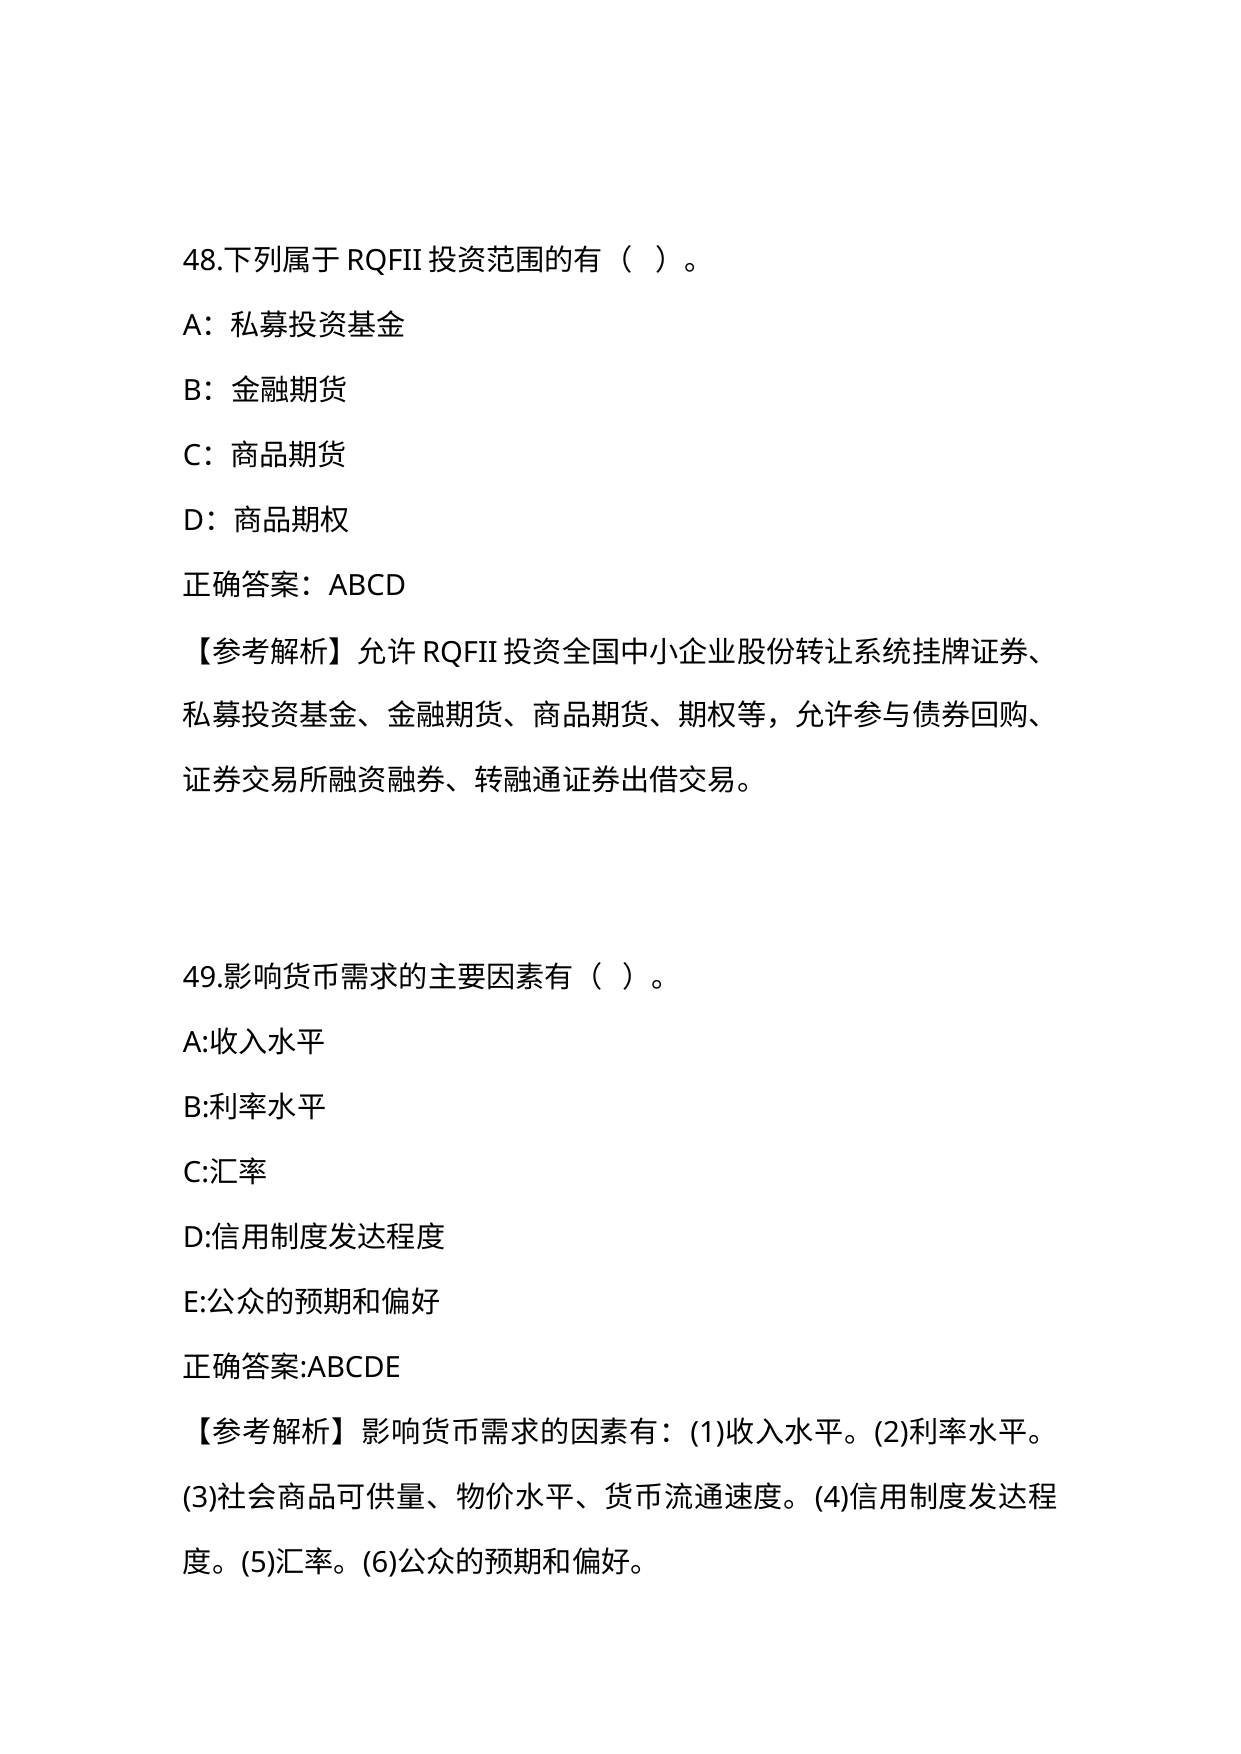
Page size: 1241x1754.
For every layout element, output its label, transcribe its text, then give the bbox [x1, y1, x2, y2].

text D:信用制度发达程度 [183, 1202, 1058, 1267]
text C:汇率 [183, 1137, 1058, 1202]
list A：私募投资基金 [183, 292, 1058, 357]
list 48.下列属于RQFII投资范围的有（ ）。 [183, 227, 1058, 292]
text 【参考解析】影响货币需求的因素有：(1)收入水平。(2)利率水平。(3)社会商品可供量、物价水平、货币流通速度。(4)信用制度发达程度。(5)汇率。(6)公众的预期和偏好。 [183, 1397, 1058, 1592]
text 49.影响货币需求的主要因素有（ ）。 [183, 942, 1058, 1007]
text E:公众的预期和偏好 [183, 1267, 1058, 1332]
list B：金融期货 [183, 357, 1058, 422]
text A:收入水平 [183, 1007, 1058, 1072]
list C：商品期货 [183, 422, 1058, 487]
list 正确答案：ABCD [183, 552, 1058, 617]
text B:利率水平 [183, 1072, 1058, 1137]
text 正确答案:ABCDE [183, 1332, 1058, 1397]
list D：商品期权 [183, 487, 1058, 552]
list 【参考解析】允许RQFII投资全国中小企业股份转让系统挂牌证券、私募投资基金、金融期货、商品期货、期权等，允许参与债券回购、证券交易所融资融券、转融通证券出借交易。 [183, 617, 1058, 812]
